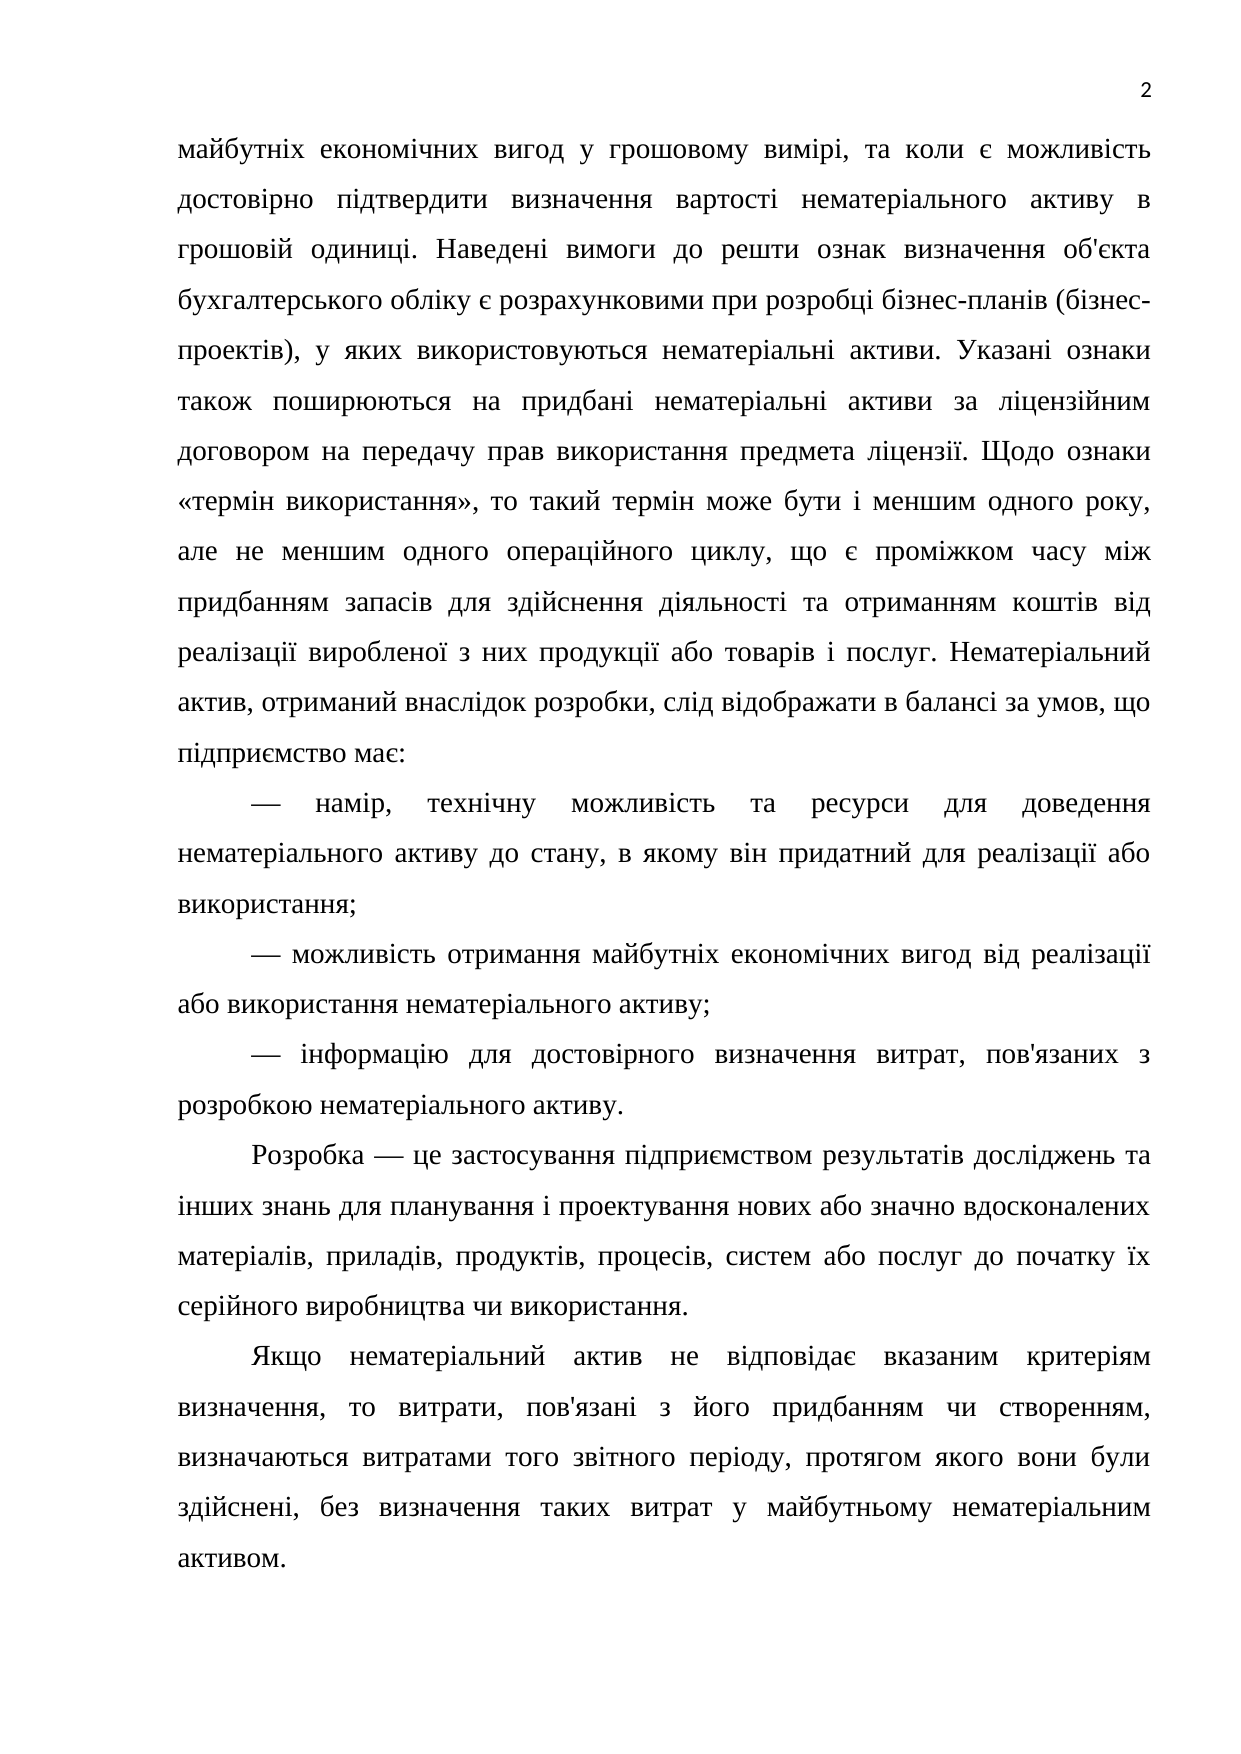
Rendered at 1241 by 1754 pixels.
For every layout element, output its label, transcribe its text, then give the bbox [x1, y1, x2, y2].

text — можливість отримання майбутніх економічних вигод від реалізації або використання нематеріального активу; [177, 936, 1152, 1020]
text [177, 131, 1152, 768]
text Якщо нематеріальний актив не відповідає вказаним критеріям визначення, то витрати, пов'язані з його придбанням чи створенням, визначаються витратами того звітного періоду, протягом якого вони були здійснені, без визначення таких витрат у майбутньому нематеріальним активом. [177, 1338, 1152, 1573]
text — намір, технічну можливість та ресурси для доведення нематеріального активу до стану, в якому він придатний для реалізації або використання; [177, 785, 1152, 919]
text — інформацію для достовірного визначення витрат, пов'язаних з розробкою нематеріального активу. [177, 1037, 1152, 1121]
text Розробка — це застосування підприємством результатів досліджень та інших знань для планування і проектування нових або значно вдосконалених матеріалів, приладів, продуктів, процесів, систем або послуг до початку їх серійного виробництва чи використання. [177, 1137, 1152, 1322]
